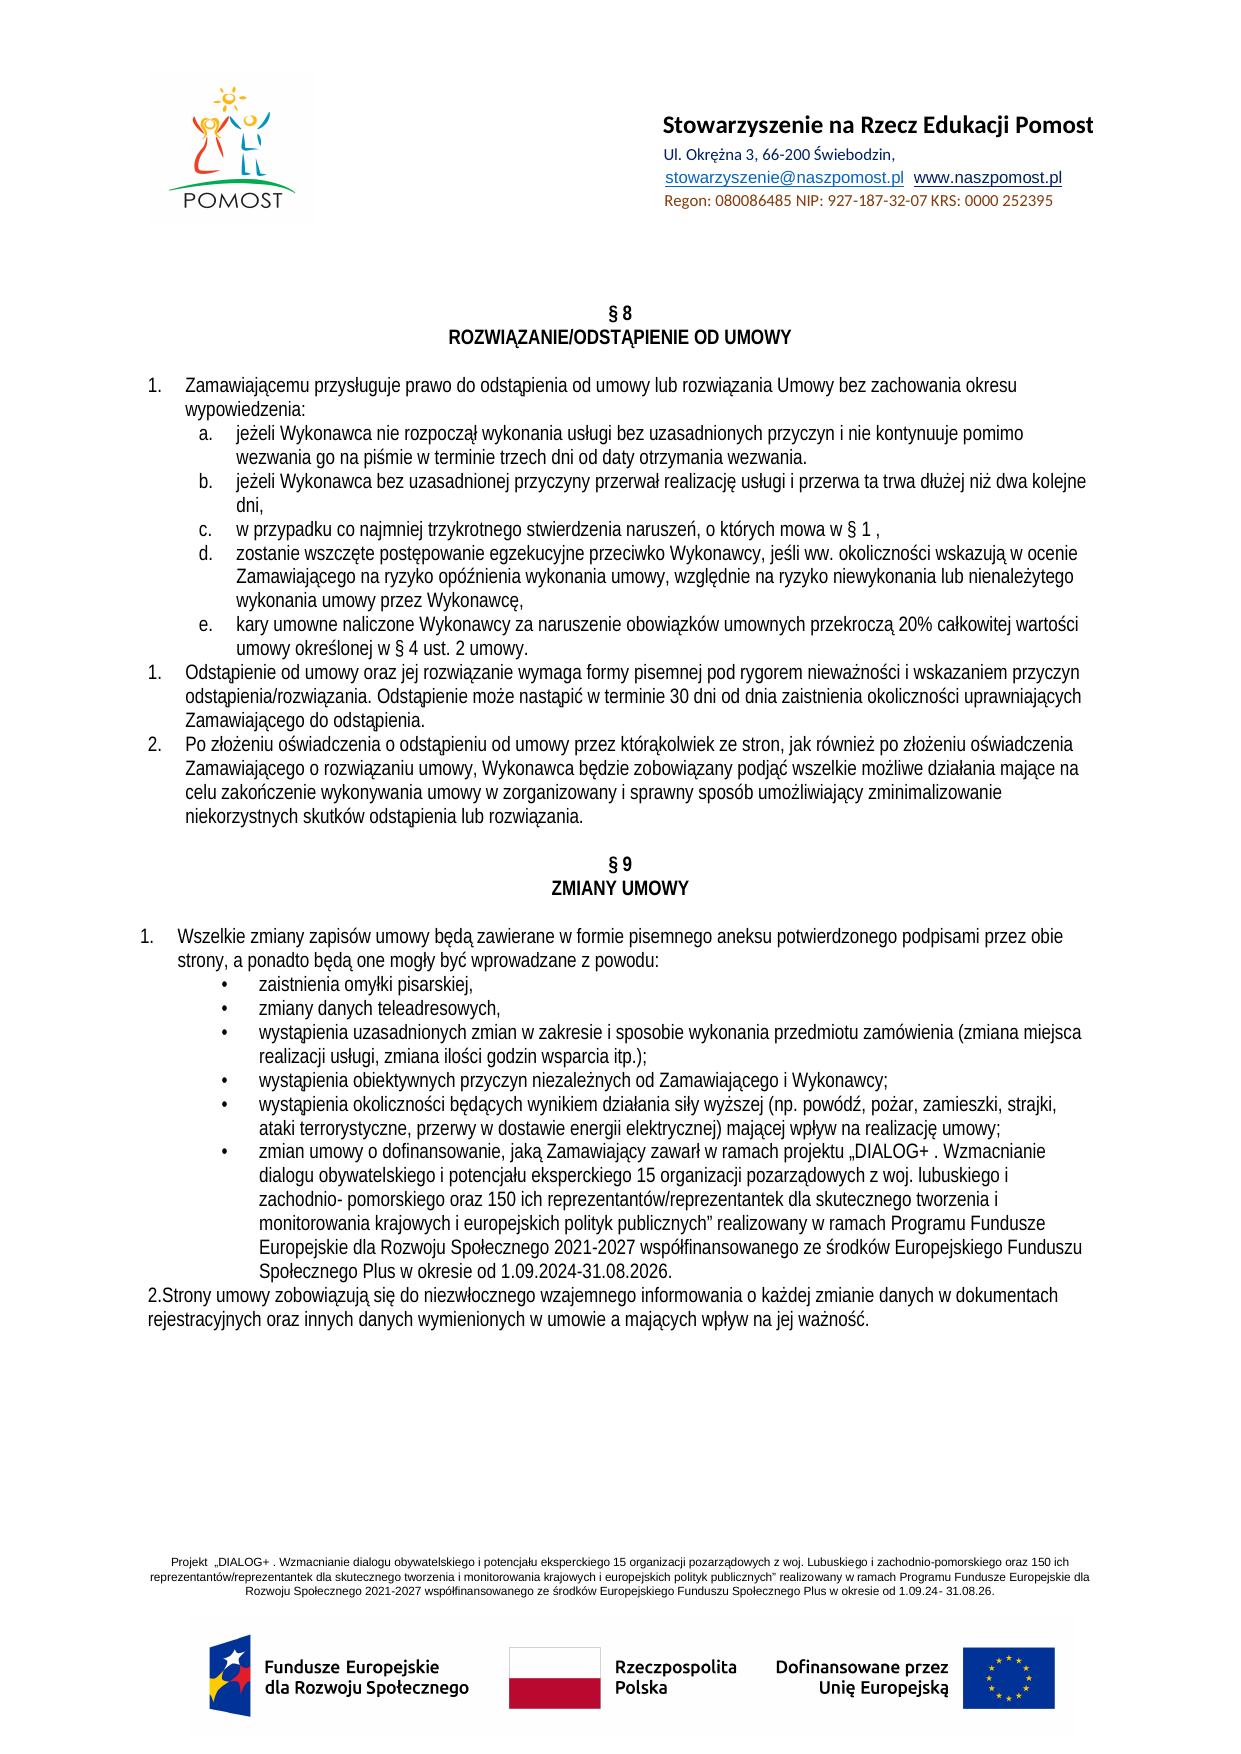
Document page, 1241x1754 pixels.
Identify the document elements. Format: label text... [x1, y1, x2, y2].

text § 9 ZMIANY UMOWY [148, 852, 1093, 900]
list zaistnienia omyłki pisarskiej, [221, 972, 1093, 996]
list jeżeli Wykonawca nie rozpoczął wykonania usługi bez uzasadnionych przyczyn i nie kontynuuje pomimo wezwania go na piśmie w terminie trzech dni od daty otrzymania wezwania. [199, 421, 1093, 469]
list Po złożeniu oświadczenia o odstąpieniu od umowy przez którąkolwiek ze stron, jak również po złożeniu oświadczenia Zamawiającego o rozwiązaniu umowy, Wykonawca będzie zobowiązany podjąć wszelkie możliwe działania mające na celu zakończenie wykonywania umowy w zorganizowany i sprawny sposób umożliwiający zminimalizowanie niekorzystnych skutków odstąpienia lub rozwiązania. [148, 732, 1093, 828]
list zmian umowy o dofinansowanie, jaką Zamawiający zawarł w ramach projektu „DIALOG+ . Wzmacnianie dialogu obywatelskiego i potencjału eksperckiego 15 organizacji pozarządowych z woj. lubuskiego i zachodnio- pomorskiego oraz 150 ich reprezentantów/reprezentantek dla skutecznego tworzenia i monitorowania krajowych i europejskich polityk publicznych” realizowany w ramach Programu Fundusze Europejskie dla Rozwoju Społecznego 2021-2027 współfinansowanego ze środków Europejskiego Funduszu Społecznego Plus w okresie od 1.09.2024-31.08.2026. [221, 1139, 1093, 1283]
list jeżeli Wykonawca bez uzasadnionej przyczyny przerwał realizację usługi i przerwa ta trwa dłużej niż dwa kolejne dni, [199, 469, 1093, 517]
list Zamawiającemu przysługuje prawo do odstąpienia od umowy lub rozwiązania Umowy bez zachowania okresu wypowiedzenia: [148, 373, 1093, 421]
text § 8 ROZWIĄZANIE/ODSTĄPIENIE OD UMOWY [148, 301, 1093, 349]
list zmiany danych teleadresowych, [221, 996, 1093, 1020]
text 2.Strony umowy zobowiązują się do niezwłocznego wzajemnego informowania o każdej zmianie danych w dokumentach rejestracyjnych oraz innych danych wymienionych w umowie a mających wpływ na jej ważność. [148, 1283, 1093, 1331]
list wystąpienia obiektywnych przyczyn niezależnych od Zamawiającego i Wykonawcy; [221, 1068, 1093, 1092]
list wystąpienia uzasadnionych zmian w zakresie i sposobie wykonania przedmiotu zamówienia (zmiana miejsca realizacji usługi, zmiana ilości godzin wsparcia itp.); [221, 1020, 1093, 1068]
list kary umowne naliczone Wykonawcy za naruszenie obowiązków umownych przekroczą 20% całkowitej wartości umowy określonej w § 4 ust. 2 umowy. [199, 612, 1093, 660]
list zostanie wszczęte postępowanie egzekucyjne przeciwko Wykonawcy, jeśli ww. okoliczności wskazują w ocenie Zamawiającego na ryzyko opóźnienia wykonania umowy, względnie na ryzyko niewykonania lub nienależytego wykonania umowy przez Wykonawcę, [199, 541, 1093, 612]
list w przypadku co najmniej trzykrotnego stwierdzenia naruszeń, o których mowa w § 1 , [199, 517, 1093, 541]
list Odstąpienie od umowy oraz jej rozwiązanie wymaga formy pisemnej pod rygorem nieważności i wskazaniem przyczyn odstąpienia/rozwiązania. Odstąpienie może nastąpić w terminie 30 dni od dnia zaistnienia okoliczności uprawniających Zamawiającego do odstąpienia. [148, 660, 1093, 732]
list wystąpienia okoliczności będących wynikiem działania siły wyższej (np. powódź, pożar, zamieszki, strajki, ataki terrorystyczne, przerwy w dostawie energii elektrycznej) mającej wpływ na realizację umowy; [221, 1092, 1093, 1139]
list Wszelkie zmiany zapisów umowy będą zawierane w formie pisemnego aneksu potwierdzonego podpisami przez obie strony, a ponadto będą one mogły być wprowadzane z powodu: [140, 924, 1093, 972]
